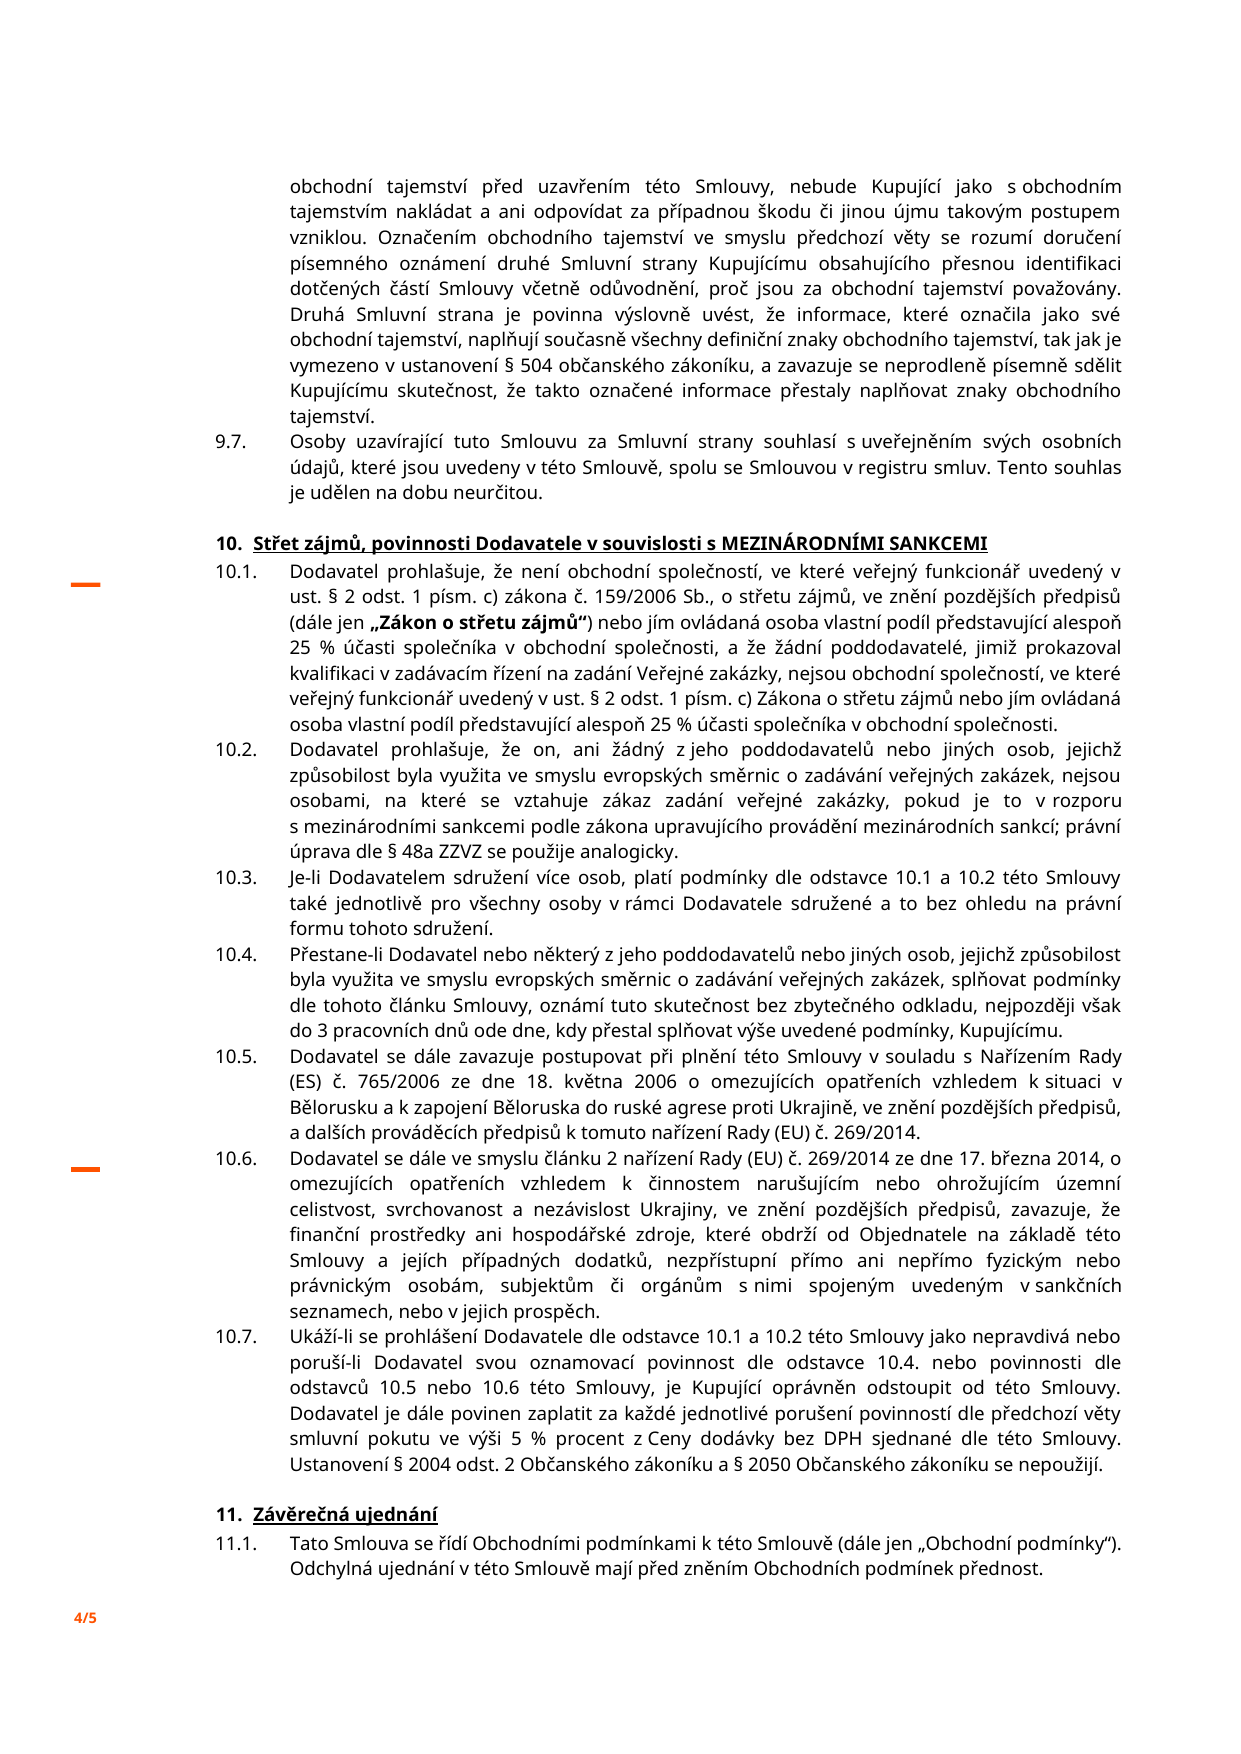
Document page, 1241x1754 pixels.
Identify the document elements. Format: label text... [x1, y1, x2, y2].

list Dodavatel prohlašuje, že on, ani žádný z jeho poddodavatelů nebo jiných osob, jejichž způsobilost byla využita ve smyslu evropských směrnic o zadávání veřejných zakázek, nejsou osobami, na které se vztahuje zákaz zadání veřejné zakázky, pokud je to v rozporu s mezinárodními sankcemi podle zákona upravujícího provádění mezinárodních sankcí; právní úprava dle § 48a ZZVZ se použije analogicky. [215, 737, 1122, 864]
list Dodavatel prohlašuje, že není obchodní společností, ve které veřejný funkcionář uvedený v ust. § 2 odst. 1 písm. c) zákona č. 159/2006 Sb., o střetu zájmů, ve znění pozdějších předpisů (dále jen „Zákon o střetu zájmů“) nebo jím ovládaná osoba vlastní podíl představující alespoň 25 % účasti společníka v obchodní společnosti, a že žádní poddodavatelé, jimiž prokazoval kvalifikaci v zadávacím řízení na zadání Veřejné zakázky, nejsou obchodní společností, ve které veřejný funkcionář uvedený v ust. § 2 odst. 1 písm. c) Zákona o střetu zájmů nebo jím ovládaná osoba vlastní podíl představující alespoň 25 % účasti společníka v obchodní společnosti. [215, 558, 1122, 737]
list Přestane-li Dodavatel nebo některý z jeho poddodavatelů nebo jiných osob, jejichž způsobilost byla využita ve smyslu evropských směrnic o zadávání veřejných zakázek, splňovat podmínky dle tohoto článku Smlouvy, oznámí tuto skutečnost bez zbytečného odkladu, nejpozději však do 3 pracovních dnů ode dne, kdy přestal splňovat výše uvedené podmínky, Kupujícímu. [215, 941, 1122, 1043]
list Dodavatel se dále zavazuje postupovat při plnění této Smlouvy v souladu s Nařízením Rady (ES) č. 765/2006 ze dne 18. května 2006 o omezujících opatřeních vzhledem k situaci v Bělorusku a k zapojení Běloruska do ruské agrese proti Ukrajině, ve znění pozdějších předpisů, a dalších prováděcích předpisů k tomuto nařízení Rady (EU) č. 269/2014. [215, 1043, 1122, 1145]
list Dodavatel se dále ve smyslu článku 2 nařízení Rady (EU) č. 269/2014 ze dne 17. března 2014, o omezujících opatřeních vzhledem k činnostem narušujícím nebo ohrožujícím územní celistvost, svrchovanost a nezávislost Ukrajiny, ve znění pozdějších předpisů, zavazuje, že finanční prostředky ani hospodářské zdroje, které obdrží od Objednatele na základě této Smlouvy a jejích případných dodatků, nezpřístupní přímo ani nepřímo fyzickým nebo právnickým osobám, subjektům či orgánům s nimi spojeným uvedeným v sankčních seznamech, nebo v jejich prospěch. [215, 1145, 1122, 1324]
list Tato Smlouva se řídí Obchodními podmínkami k této Smlouvě (dále jen „Obchodní podmínky“). Odchylná ujednání v této Smlouvě mají před zněním Obchodních podmínek přednost. [215, 1530, 1122, 1581]
list Osoby uzavírající tuto Smlouvu za Smluvní strany souhlasí s uveřejněním svých osobních údajů, které jsou uvedeny v této Smlouvě, spolu se Smlouvou v registru smluv. Tento souhlas je udělen na dobu neurčitou. [215, 428, 1122, 505]
subtitle Střet zájmů, povinnosti Dodavatele v souvislosti s MEZINÁRODNÍMI SANKCEMI [216, 530, 1122, 556]
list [215, 173, 1122, 428]
list Ukáží-li se prohlášení Dodavatele dle odstavce 10.1 a 10.2 této Smlouvy jako nepravdivá nebo poruší-li Dodavatel svou oznamovací povinnost dle odstavce 10.4. nebo povinnosti dle odstavců 10.5 nebo 10.6 této Smlouvy, je Kupující oprávněn odstoupit od této Smlouvy. Dodavatel je dále povinen zaplatit za každé jednotlivé porušení povinností dle předchozí věty smluvní pokutu ve výši 5 % procent z Ceny dodávky bez DPH sjednané dle této Smlouvy. Ustanovení § 2004 odst. 2 Občanského zákoníku a § 2050 Občanského zákoníku se nepoužijí. [215, 1324, 1122, 1477]
subtitle Závěrečná ujednání [216, 1502, 1122, 1527]
list Je-li Dodavatelem sdružení více osob, platí podmínky dle odstavce 10.1 a 10.2 této Smlouvy také jednotlivě pro všechny osoby v rámci Dodavatele sdružené a to bez ohledu na právní formu tohoto sdružení. [215, 864, 1122, 941]
